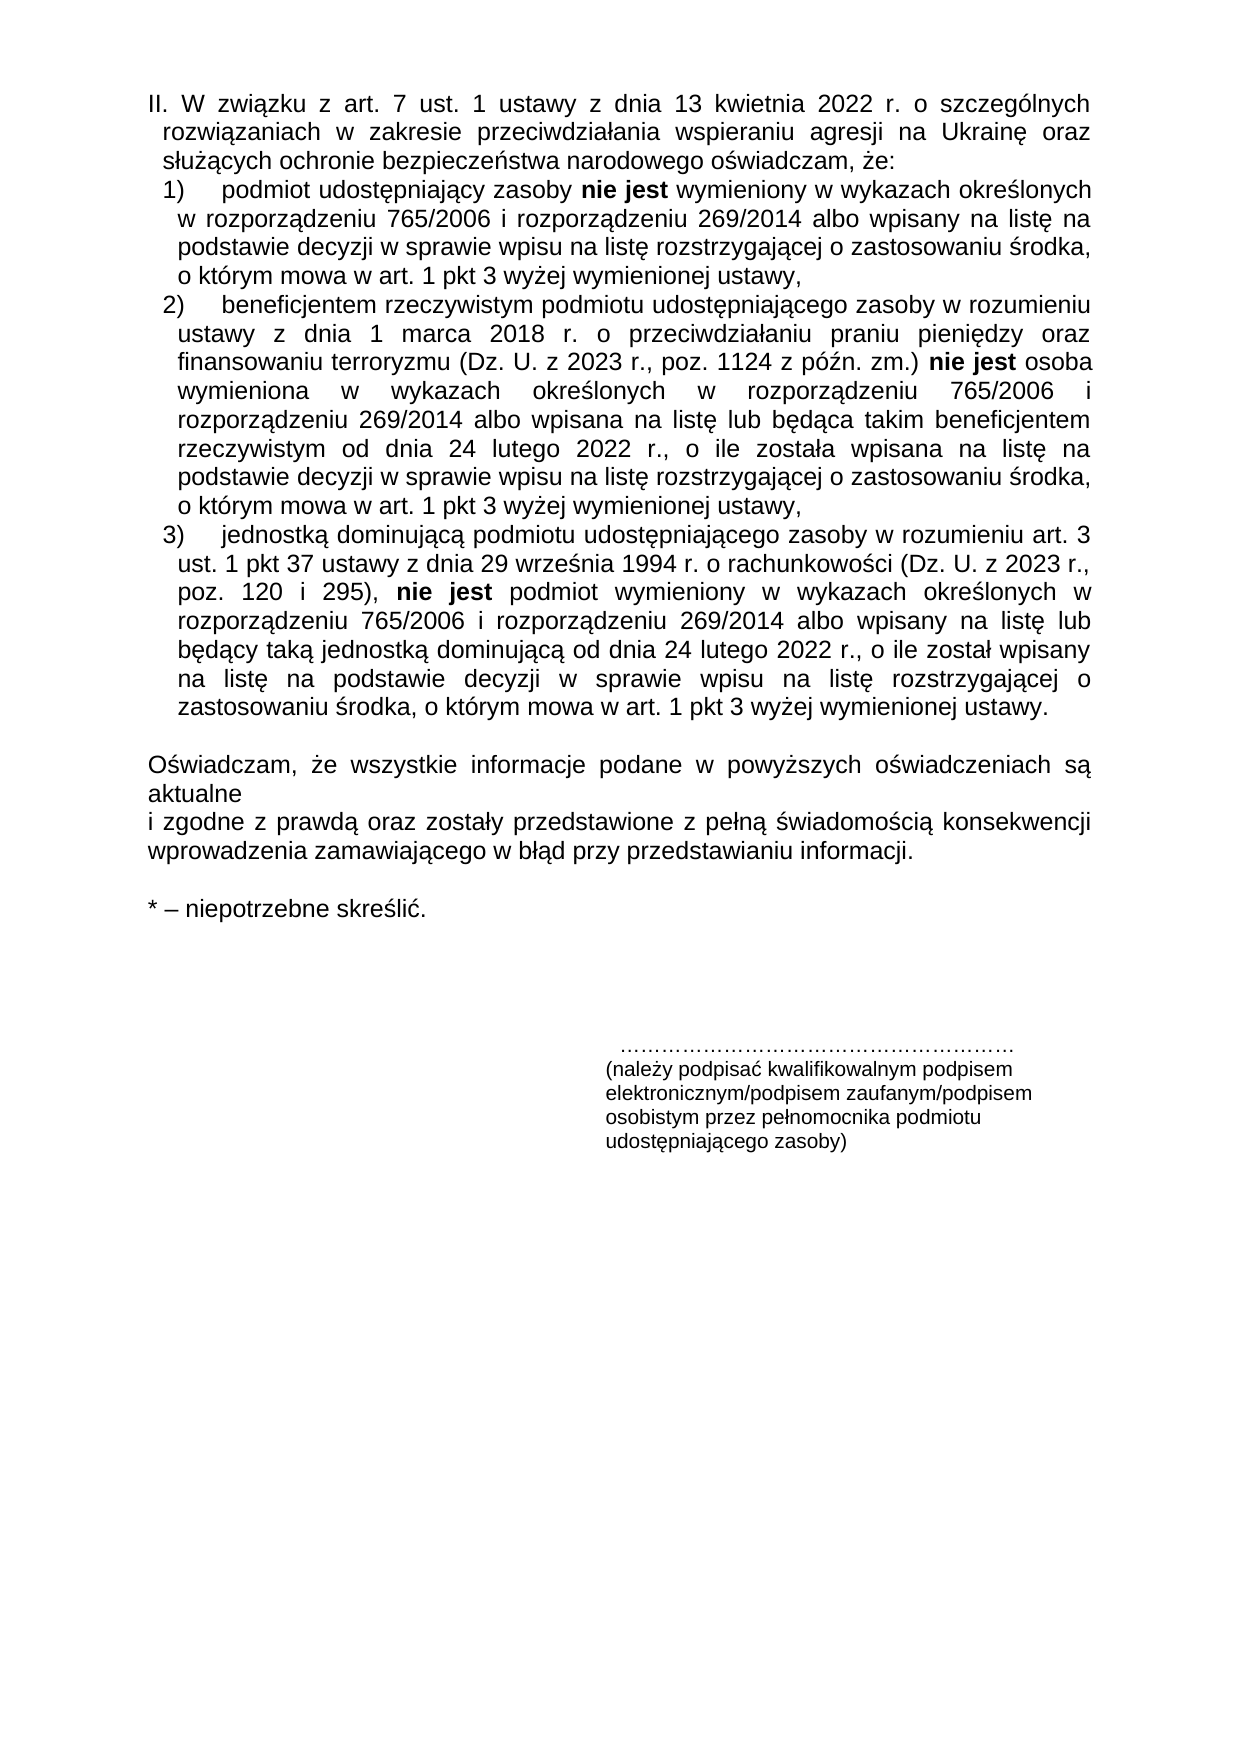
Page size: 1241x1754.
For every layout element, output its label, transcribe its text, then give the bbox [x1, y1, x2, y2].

text 1) podmiot udostępniający zasoby nie jest wymieniony w wykazach określonych w rozporządzeniu 765/2006 i rozporządzeniu 269/2014 albo wpisany na listę na podstawie decyzji w sprawie wpisu na listę rozstrzygającej o zastosowaniu środka, o którym mowa w art. 1 pkt 3 wyżej wymienionej ustawy, [162, 175, 1092, 290]
text II. W związku z art. 7 ust. 1 ustawy z dnia 13 kwietnia 2022 r. o szczególnych rozwiązaniach w zakresie przeciwdziałania wspieraniu agresji na Ukrainę oraz służących ochronie bezpieczeństwa narodowego oświadczam, że: [148, 89, 1092, 175]
text ………………………………………………… [516, 1033, 1092, 1057]
text * – niepotrzebne skreślić. [148, 894, 1092, 922]
text 2) beneficjentem rzeczywistym podmiotu udostępniającego zasoby w rozumieniu ustawy z dnia 1 marca 2018 r. o przeciwdziałaniu praniu pieniędzy oraz finansowaniu terroryzmu (Dz. U. z 2023 r., poz. 1124 z późn. zm.) nie jest osoba wymieniona w wykazach określonych w rozporządzeniu 765/2006 i rozporządzeniu 269/2014 albo wpisana na listę lub będąca takim beneficjentem rzeczywistym od dnia 24 lutego 2022 r., o ile została wpisana na listę na podstawie decyzji w sprawie wpisu na listę rozstrzygającej o zastosowaniu środka, o którym mowa w art. 1 pkt 3 wyżej wymienionej ustawy, [162, 290, 1092, 520]
text Oświadczam, że wszystkie informacje podane w powyższych oświadczeniach są aktualne i zgodne z prawdą oraz zostały przedstawione z pełną świadomością konsekwencji wprowadzenia zamawiającego w błąd przy przedstawianiu informacji. [148, 750, 1092, 865]
text 3) jednostką dominującą podmiotu udostępniającego zasoby w rozumieniu art. 3 ust. 1 pkt 37 ustawy z dnia 29 września 1994 r. o rachunkowości (Dz. U. z 2023 r., poz. 120 i 295), nie jest podmiot wymieniony w wykazach określonych w rozporządzeniu 765/2006 i rozporządzeniu 269/2014 albo wpisany na listę lub będący taką jednostką dominującą od dnia 24 lutego 2022 r., o ile został wpisany na listę na podstawie decyzji w sprawie wpisu na listę rozstrzygającej o zastosowaniu środka, o którym mowa w art. 1 pkt 3 wyżej wymienionej ustawy. [162, 520, 1092, 721]
text (należy podpisać kwalifikowalnym podpisem elektronicznym/podpisem zaufanym/podpisem osobistym przez pełnomocnika podmiotu udostępniającego zasoby) [605, 1057, 1092, 1152]
